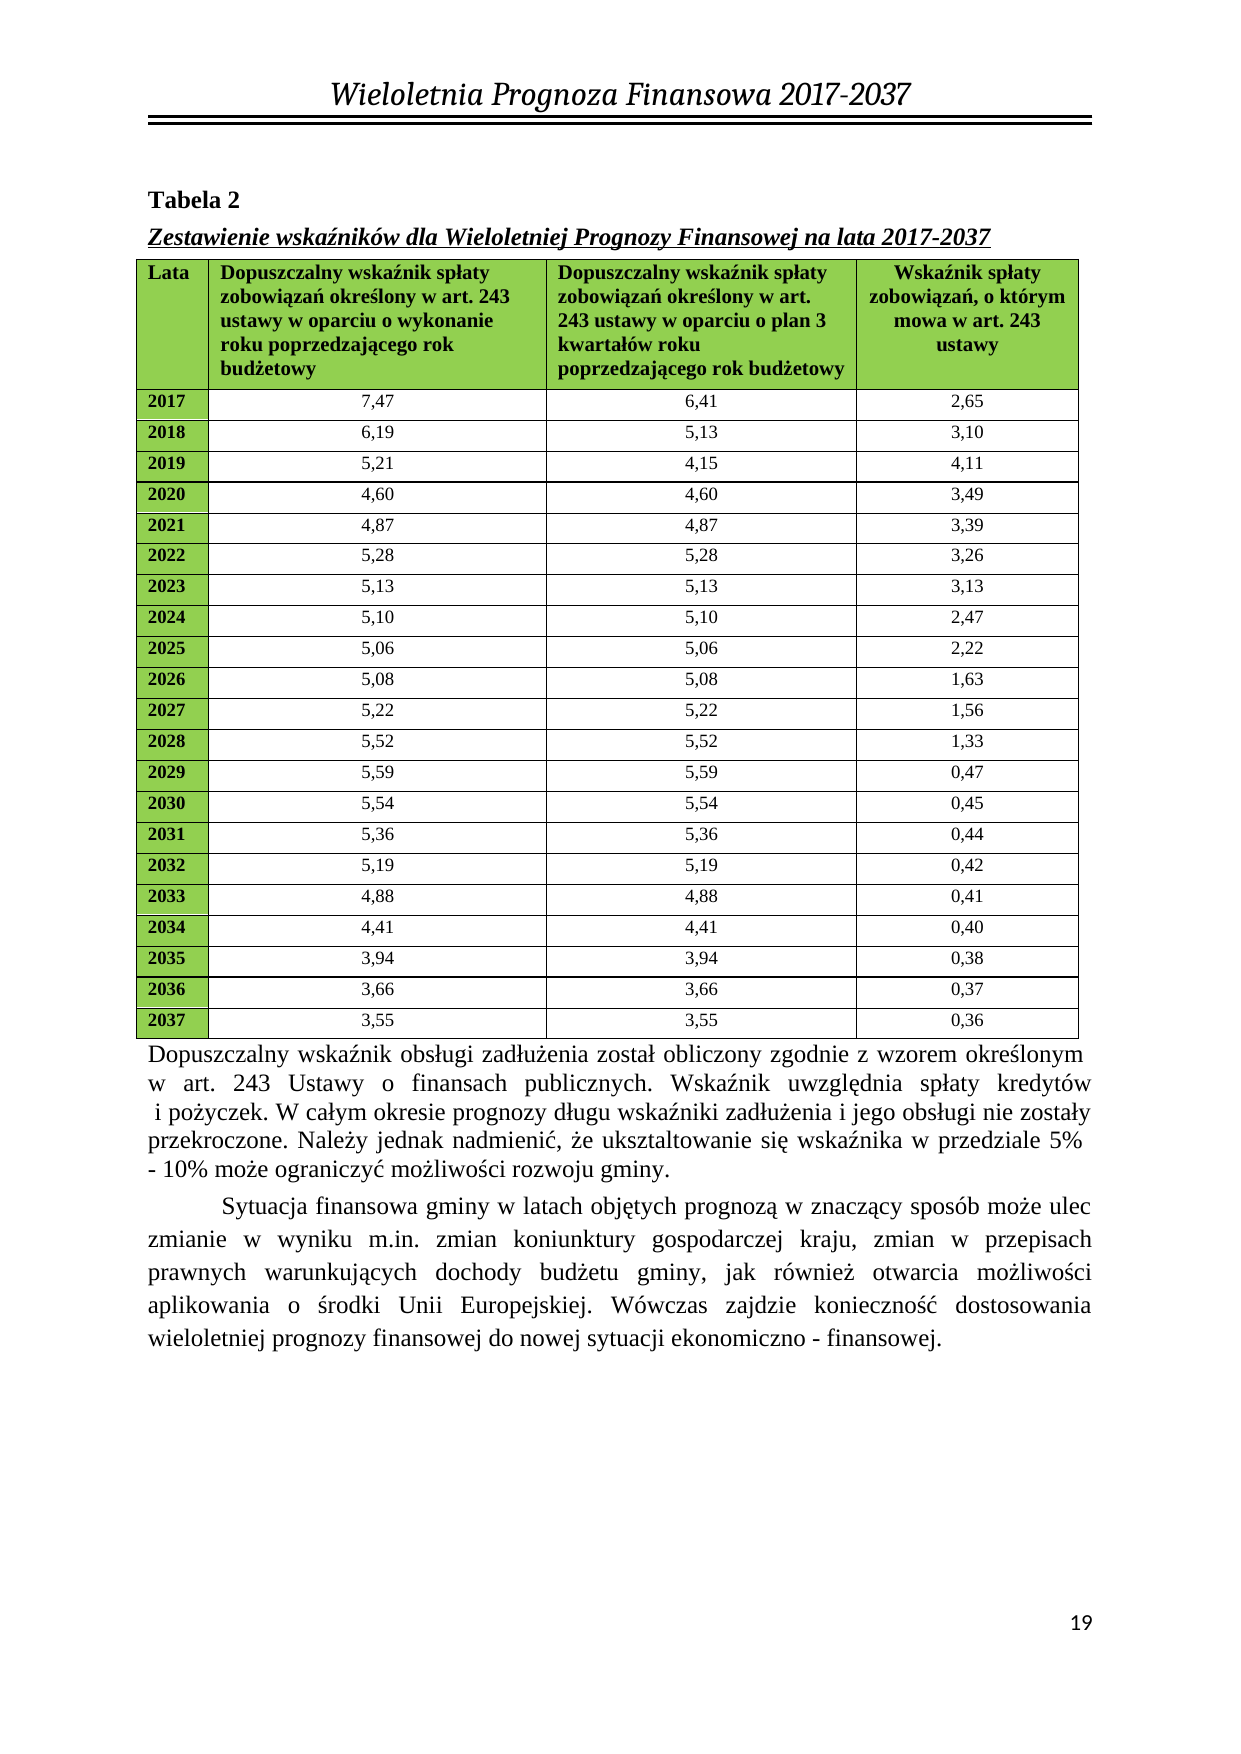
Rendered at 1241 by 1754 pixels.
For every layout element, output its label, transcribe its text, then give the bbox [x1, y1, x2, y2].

table_cell 0,47 [857, 761, 1078, 791]
table_cell 2028 [137, 730, 208, 760]
table_cell 2020 [137, 483, 208, 512]
table_cell 3,55 [547, 1009, 856, 1038]
table_cell 4,60 [209, 483, 546, 512]
table_cell 2021 [137, 514, 208, 543]
table_cell 2022 [137, 544, 208, 574]
table_cell 2031 [137, 823, 208, 853]
text Dopuszczalny wskaźnik obsługi zadłużenia został obliczony zgodnie z wzorem określonym w art. 243 Ustawy o finansach publicznych. Wskaźnik uwzględnia spłaty kredytów i pożyczek. W całym okresie prognozy długu wskaźniki zadłużenia i jego obsługi nie zostały przekroczone. Należy jednak nadmienić, że uksztaltowanie się wskaźnika w przedziale 5% - 10% może ograniczyć możliwości rozwoju gminy. [148, 1039, 1092, 1183]
table_cell 0,38 [857, 947, 1078, 976]
table_cell 5,52 [547, 730, 856, 760]
text Tabela 2 [148, 185, 1092, 213]
table_cell 2024 [137, 606, 208, 636]
table_cell 5,13 [209, 575, 546, 605]
table_cell 3,49 [857, 483, 1078, 512]
table_cell 2018 [137, 421, 208, 451]
table_cell 5,21 [209, 452, 546, 481]
table_cell 2026 [137, 668, 208, 698]
table_cell 5,13 [547, 421, 856, 451]
table_header Lata [137, 260, 208, 389]
table_cell 2029 [137, 761, 208, 791]
table_cell 2034 [137, 916, 208, 946]
table_cell 2033 [137, 885, 208, 914]
table_cell 1,56 [857, 699, 1078, 729]
table_cell 5,59 [209, 761, 546, 791]
table_cell 4,87 [547, 514, 856, 543]
table_cell 3,39 [857, 514, 1078, 543]
table_cell 5,10 [547, 606, 856, 636]
table_cell 0,37 [857, 978, 1078, 1007]
table_cell 4,88 [547, 885, 856, 914]
table_cell 4,11 [857, 452, 1078, 481]
table_cell 4,60 [547, 483, 856, 512]
table_cell 0,42 [857, 854, 1078, 884]
table_cell 5,08 [547, 668, 856, 698]
table_cell 2017 [137, 390, 208, 419]
table_cell 2037 [137, 1009, 208, 1038]
table_cell 2,47 [857, 606, 1078, 636]
table_cell 3,55 [209, 1009, 546, 1038]
table_cell 3,94 [547, 947, 856, 976]
table_cell 0,44 [857, 823, 1078, 853]
table_cell 4,88 [209, 885, 546, 914]
table_cell 4,15 [547, 452, 856, 481]
table_cell 3,66 [209, 978, 546, 1007]
table_cell 5,13 [547, 575, 856, 605]
table_cell 4,41 [209, 916, 546, 946]
table_cell 2030 [137, 792, 208, 822]
table_cell 2019 [137, 452, 208, 481]
table_cell 5,22 [209, 699, 546, 729]
table_cell 3,26 [857, 544, 1078, 574]
table_cell 0,36 [857, 1009, 1078, 1038]
table_cell 1,33 [857, 730, 1078, 760]
table_cell 2036 [137, 978, 208, 1007]
table_cell 0,41 [857, 885, 1078, 914]
table_cell 2023 [137, 575, 208, 605]
table_cell 5,19 [209, 854, 546, 884]
table_cell 5,06 [547, 637, 856, 667]
text Sytuacja finansowa gminy w latach objętych prognozą w znaczący sposób może ulec zmianie w wyniku m.in. zmian koniunktury gospodarczej kraju, zmian w przepisach prawnych warunkujących dochody budżetu gminy, jak również otwarcia możliwości aplikowania o środki Unii Europejskiej. Wówczas zajdzie konieczność dostosowania wieloletniej prognozy finansowej do nowej sytuacji ekonomiczno - finansowej. [148, 1191, 1092, 1352]
table_cell 3,94 [209, 947, 546, 976]
table_header Wskaźnik spłaty zobowiązań, o którym mowa w art. 243 ustawy [857, 260, 1078, 389]
table_cell 5,52 [209, 730, 546, 760]
table_cell 5,10 [209, 606, 546, 636]
table_cell 2032 [137, 854, 208, 884]
table_cell 6,41 [547, 390, 856, 419]
table_cell 5,28 [547, 544, 856, 574]
table_cell 2025 [137, 637, 208, 667]
text Zestawienie wskaźników dla Wieloletniej Prognozy Finansowej na lata 2017-2037 [148, 222, 1092, 251]
table_cell 0,40 [857, 916, 1078, 946]
table_header Dopuszczalny wskaźnik spłaty zobowiązań określony w art. 243 ustawy w oparciu o plan 3 kwartałów roku poprzedzającego rok budżetowy [547, 260, 856, 389]
table_cell 0,45 [857, 792, 1078, 822]
table_cell 3,13 [857, 575, 1078, 605]
table_cell 2035 [137, 947, 208, 976]
table_cell 4,41 [547, 916, 856, 946]
table_cell 5,22 [547, 699, 856, 729]
table_cell 5,19 [547, 854, 856, 884]
table_cell 2027 [137, 699, 208, 729]
table_cell 2,65 [857, 390, 1078, 419]
table_cell 4,87 [209, 514, 546, 543]
table_cell 5,36 [547, 823, 856, 853]
table_cell 6,19 [209, 421, 546, 451]
table_cell 5,54 [547, 792, 856, 822]
table_cell 3,66 [547, 978, 856, 1007]
table_cell 2,22 [857, 637, 1078, 667]
table_header Dopuszczalny wskaźnik spłaty zobowiązań określony w art. 243 ustawy w oparciu o wykonanie roku poprzedzającego rok budżetowy [209, 260, 546, 389]
table_cell 3,10 [857, 421, 1078, 451]
table_cell 1,63 [857, 668, 1078, 698]
table_cell 5,06 [209, 637, 546, 667]
table_cell 5,59 [547, 761, 856, 791]
table_cell 5,08 [209, 668, 546, 698]
table_cell 5,28 [209, 544, 546, 574]
table_cell 5,54 [209, 792, 546, 822]
table_cell 5,36 [209, 823, 546, 853]
table_cell 7,47 [209, 390, 546, 419]
